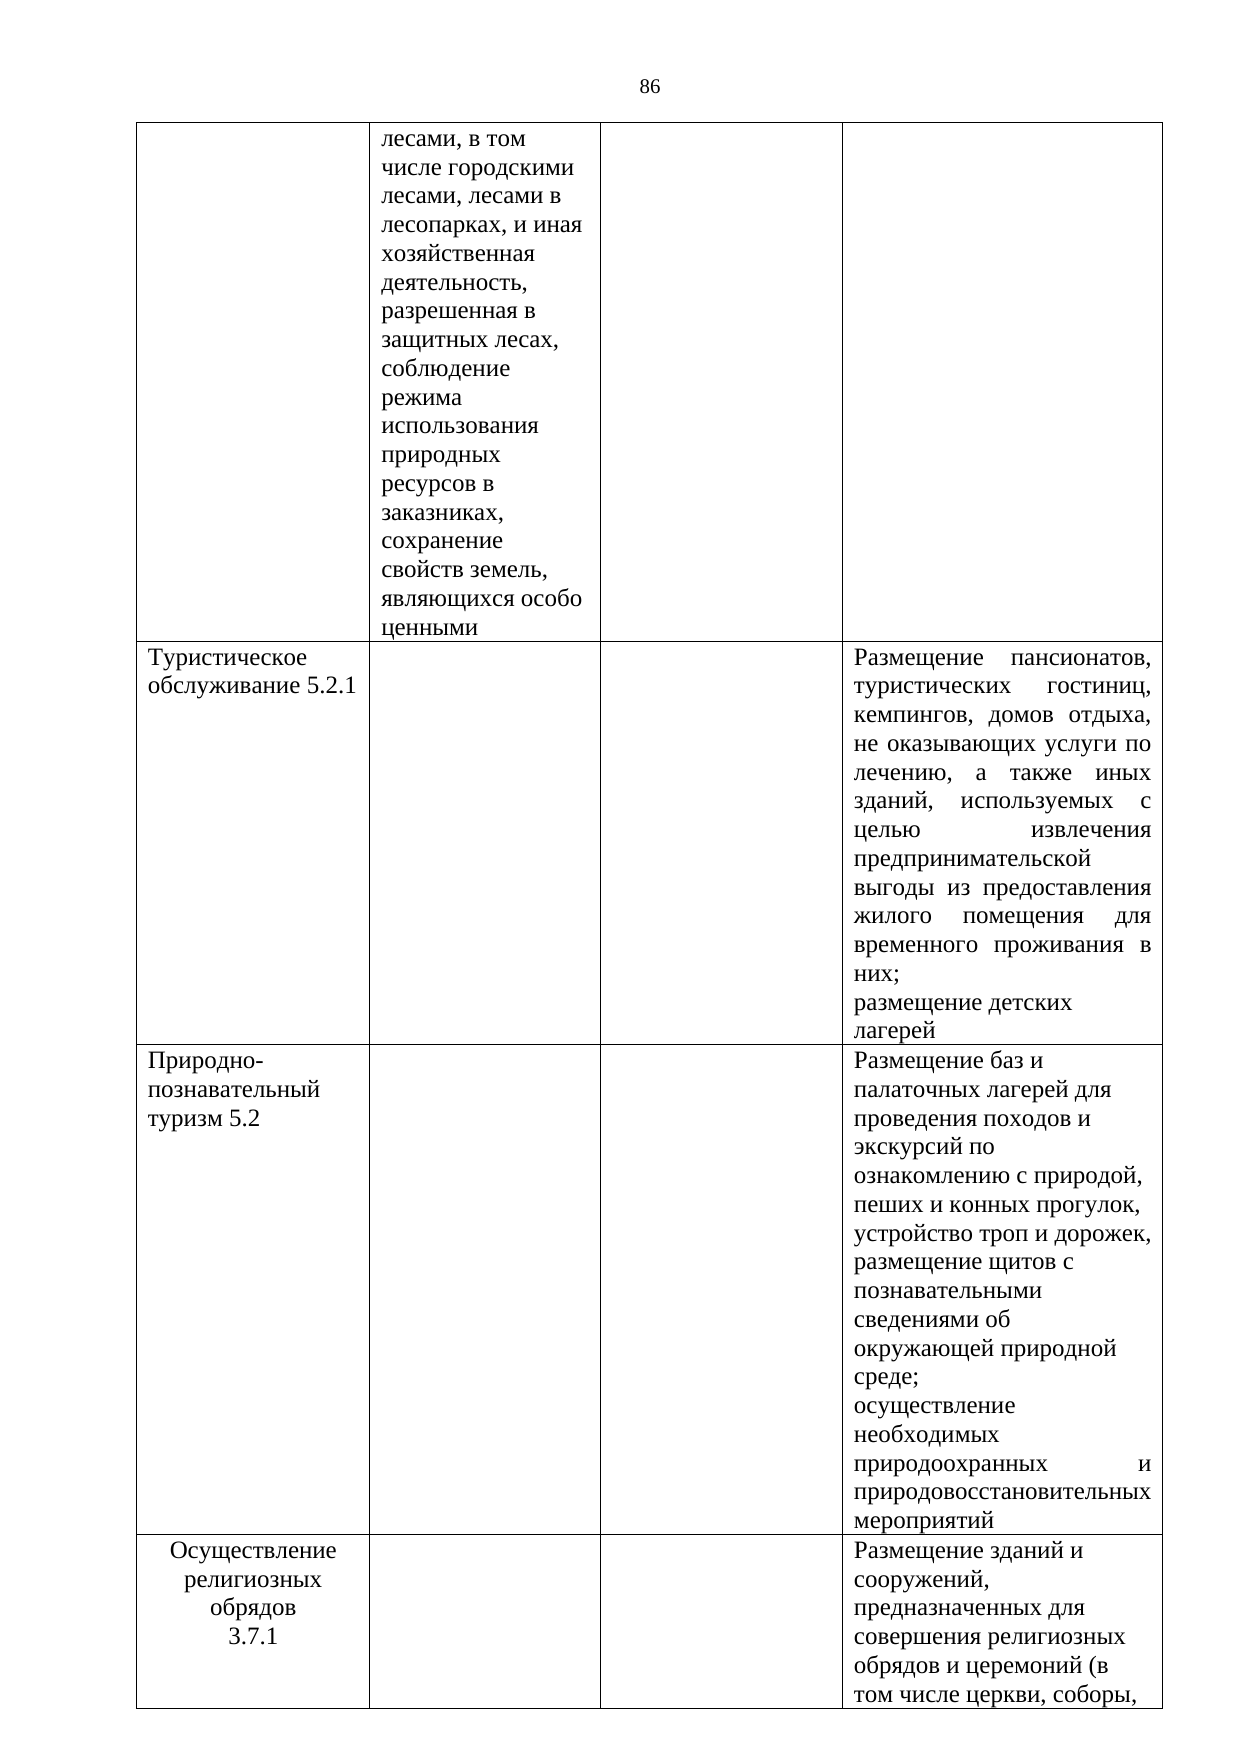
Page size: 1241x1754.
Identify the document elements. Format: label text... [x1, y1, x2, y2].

table_cell Размещение баз и палаточных лагерей для проведения походов и экскурсий по ознакомлению с природой, пеших и конных прогулок, устройство троп и дорожек, размещение щитов с познавательными сведениями об окружающей природной среде; осуществление необходимых природоохранных и природовосстановительных мероприятий [843, 1045, 1162, 1534]
table_cell [601, 1045, 842, 1534]
table_cell Природно-познавательный туризм 5.2 [137, 1045, 369, 1534]
table_cell [601, 123, 842, 641]
table_cell [843, 123, 1162, 641]
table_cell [843, 1535, 1162, 1707]
table_cell [601, 1535, 842, 1707]
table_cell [137, 123, 369, 641]
table_cell [370, 1045, 600, 1534]
table_cell [370, 1535, 600, 1707]
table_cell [137, 1535, 369, 1707]
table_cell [370, 123, 600, 641]
table_cell [370, 642, 600, 1044]
table_cell Туристическое обслуживание 5.2.1 [137, 642, 369, 1044]
table_cell [601, 642, 842, 1044]
table_cell Размещение пансионатов, туристических гостиниц, кемпингов, домов отдыха, не оказывающих услуги по лечению, а также иных зданий, используемых с целью извлечения предпринимательской выгоды из предоставления жилого помещения для временного проживания в них; размещение детских лагерей [843, 642, 1162, 1044]
